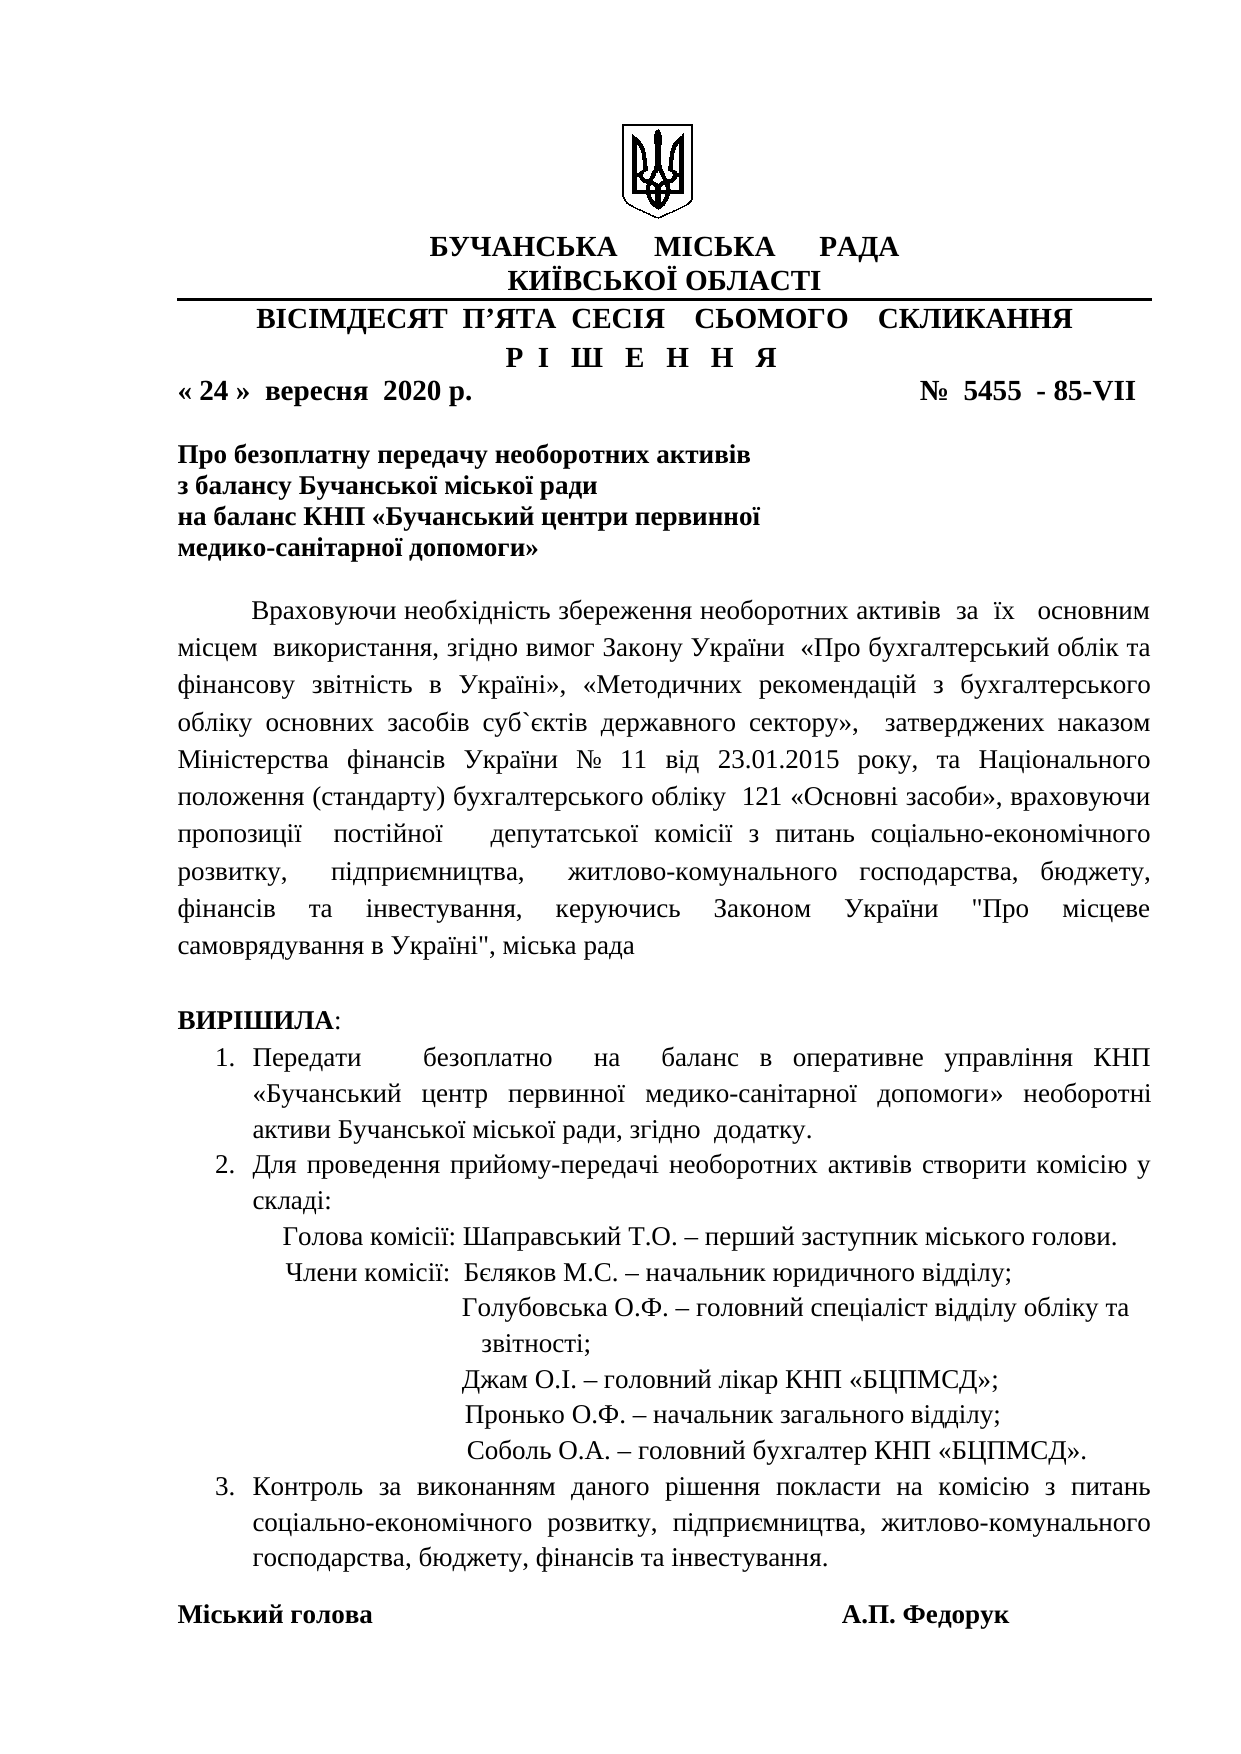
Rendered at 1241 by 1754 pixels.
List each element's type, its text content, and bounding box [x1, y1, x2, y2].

text Пронько О.Ф. – начальник загального відділу; [252, 1399, 1152, 1430]
text Враховуючи необхідність збереження необоротних активів за їх основним місцем використання, згідно вимог Закону України «Про бухгалтерський облік та фінансову звітність в Україні», «Методичних рекомендацій з бухгалтерського обліку основних засобів суб`єктів державного сектору», затверджених наказом Міністерства фінансів України № 11 від 23.01.2015 року, та Національного положення (стандарту) бухгалтерського обліку 121 «Основні засоби», враховуючи пропозиції постійної депутатської комісії з питань соціально-економічного розвитку, підприємництва, житлово-комунального господарства, бюджету, фінансів та інвестування, керуючись Законом України "Про місцеве самоврядування в Україні", міська рада [177, 594, 1152, 961]
text з балансу Бучанської міської ради [177, 469, 1152, 500]
text Голова комісії: Шаправський Т.О. – перший заступник міського голови. [215, 1220, 1152, 1251]
list Передати безоплатно на баланс в оперативне управління КНП «Бучанський центр первинної медико-санітарної допомоги» необоротні активи Бучанської міської ради, згідно додатку. [215, 1041, 1152, 1144]
text ВИРІШИЛА: [177, 1004, 1152, 1035]
text звітності; [177, 1327, 1152, 1358]
text Про безоплатну передачу необоротних активів [177, 438, 1152, 469]
text на баланс КНП «Бучанський центри первинної [177, 500, 1152, 532]
list Контроль за виконанням даного рішення покласти на комісію з питань соціально-економічного розвитку, підприємництва, житлово-комунального господарства, бюджету, фінансів та інвестування. [215, 1470, 1152, 1573]
text КИЇВСЬКОЇ ОБЛАСТІ [177, 263, 1152, 298]
text медико-санітарної допомоги» [177, 532, 1152, 563]
text ВІСІМДЕСЯТ П’ЯТА СЕСІЯ СЬОМОГО СКЛИКАННЯ [177, 301, 1152, 335]
text Джам О.І. – головний лікар КНП «БЦПМСД»; [252, 1363, 1152, 1394]
text Соболь О.А. – головний бухгалтер КНП «БЦПМСД». [252, 1434, 1152, 1466]
text Члени комісії: Бєляков М.С. – начальник юридичного відділу; [177, 1256, 1152, 1287]
text Голубовська О.Ф. – головний спеціаліст відділу обліку та [252, 1291, 1152, 1323]
text Міський голова А.П. Федорук [177, 1598, 1152, 1629]
subtitle ПРОЄКТ [177, 118, 1152, 229]
text « 24 » вересня 2020 р. № 5455 - 85-VІІ [177, 373, 1152, 407]
list Для проведення прийому-передачі необоротних активів створити комісію у складі: [215, 1148, 1152, 1215]
text Р І Ш Е Н Н Я [177, 340, 1152, 373]
text БУЧАНСЬКА МІСЬКА РАДА [177, 229, 1152, 263]
